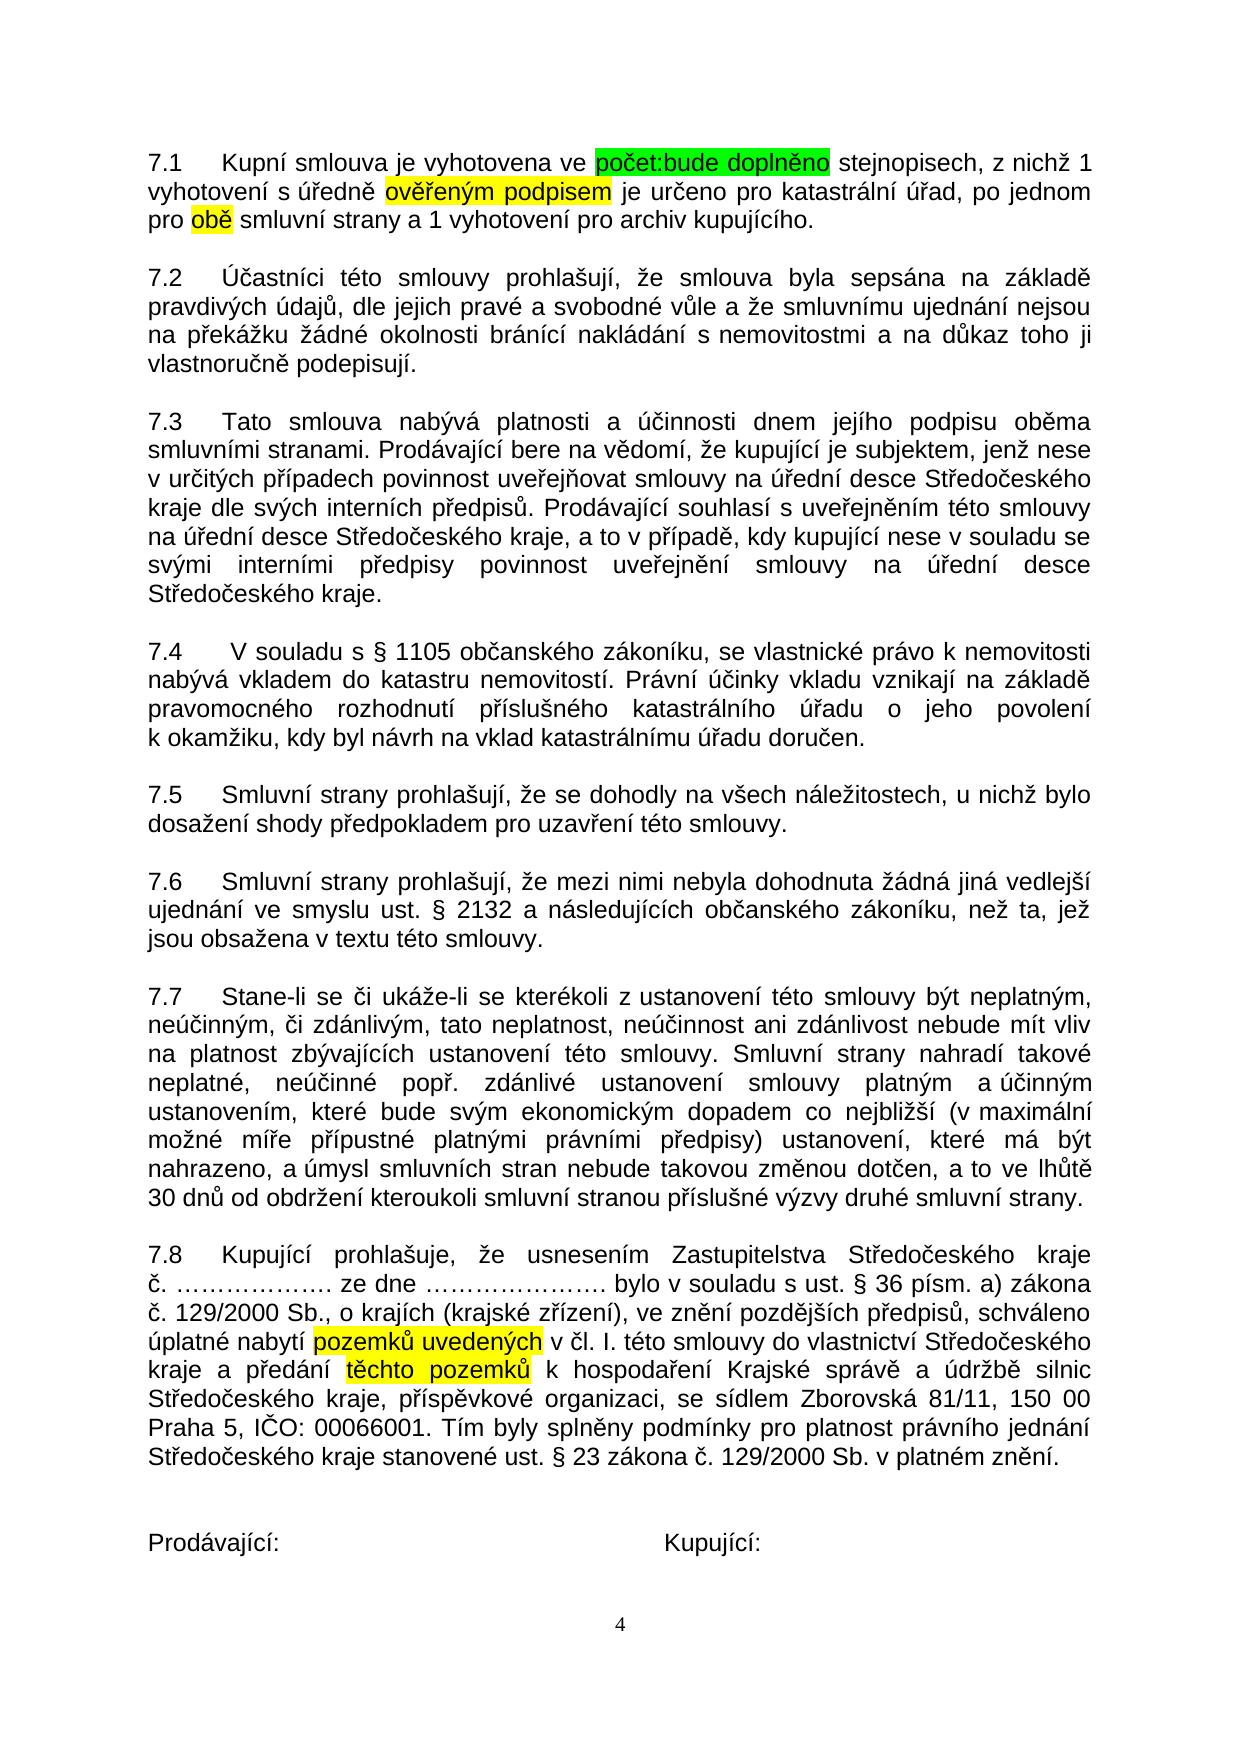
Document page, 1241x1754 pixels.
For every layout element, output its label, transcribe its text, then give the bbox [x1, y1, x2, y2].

text 7.5 Smluvní strany prohlašují, že se dohodly na všech náležitostech, u nichž bylo dosažení shody předpokladem pro uzavření této smlouvy. [148, 780, 1092, 838]
text 7.2 Účastníci této smlouvy prohlašují, že smlouva byla sepsána na základě pravdivých údajů, dle jejich pravé a svobodné vůle a že smluvnímu ujednání nejsou na překážku žádné okolnosti bránící nakládání s nemovitostmi a na důkaz toho ji vlastnoručně podepisují. [148, 263, 1092, 378]
text 7.4 V souladu s § 1105 občanského zákoníku, se vlastnické právo k nemovitosti nabývá vkladem do katastru nemovitostí. Právní účinky vkladu vznikají na základě pravomocného rozhodnutí příslušného katastrálního úřadu o jeho povolení k okamžiku, kdy byl návrh na vklad katastrálnímu úřadu doručen. [148, 636, 1092, 751]
text 7.7 Stane-li se či ukáže-li se kterékoli z ustanovení této smlouvy být neplatným, neúčinným, či zdánlivým, tato neplatnost, neúčinnost ani zdánlivost nebude mít vliv na platnost zbývajících ustanovení této smlouvy. Smluvní strany nahradí takové neplatné, neúčinné popř. zdánlivé ustanovení smlouvy platným a účinným ustanovením, které bude svým ekonomickým dopadem co nejbližší (v maximální možné míře přípustné platnými právními předpisy) ustanovení, které má být nahrazeno, a úmysl smluvních stran nebude takovou změnou dotčen, a to ve lhůtě 30 dnů od obdržení kteroukoli smluvní stranou příslušné výzvy druhé smluvní strany. [148, 981, 1092, 1211]
text 7.6 Smluvní strany prohlašují, že mezi nimi nebyla dohodnuta žádná jiná vedlejší ujednání ve smyslu ust. § 2132 a následujících občanského zákoníku, než ta, jež jsou obsažena v textu této smlouvy. [148, 866, 1092, 953]
text Prodávající: Kupující: [148, 1528, 1092, 1556]
text 7.1 Kupní smlouva je vyhotovena ve počet:bude doplněno stejnopisech, z nichž 1 vyhotovení s úředně ověřeným podpisem je určeno pro katastrální úřad, po jednom pro obě smluvní strany a 1 vyhotovení pro archiv kupujícího. [148, 148, 1092, 234]
text 7.3 Tato smlouva nabývá platnosti a účinnosti dnem jejího podpisu oběma smluvními stranami. Prodávající bere na vědomí, že kupující je subjektem, jenž nese v určitých případech povinnost uveřejňovat smlouvy na úřední desce Středočeského kraje dle svých interních předpisů. Prodávající souhlasí s uveřejněním této smlouvy na úřední desce Středočeského kraje, a to v případě, kdy kupující nese v souladu se svými interními předpisy povinnost uveřejnění smlouvy na úřední desce Středočeského kraje. [148, 406, 1092, 608]
text 7.8 Kupující prohlašuje, že usnesením Zastupitelstva Středočeského kraje č. ………………. ze dne …………………. bylo v souladu s ust. § 36 písm. a) zákona č. 129/2000 Sb., o krajích (krajské zřízení), ve znění pozdějších předpisů, schváleno úplatné nabytí pozemků uvedených v čl. I. této smlouvy do vlastnictví Středočeského kraje a předání těchto pozemků k hospodaření Krajské správě a údržbě silnic Středočeského kraje, příspěvkové organizaci, se sídlem Zborovská 81/11, 150 00 Praha 5, IČO: 00066001. Tím byly splněny podmínky pro platnost právního jednání Středočeského kraje stanovené ust. § 23 zákona č. 129/2000 Sb. v platném znění. [148, 1240, 1092, 1470]
